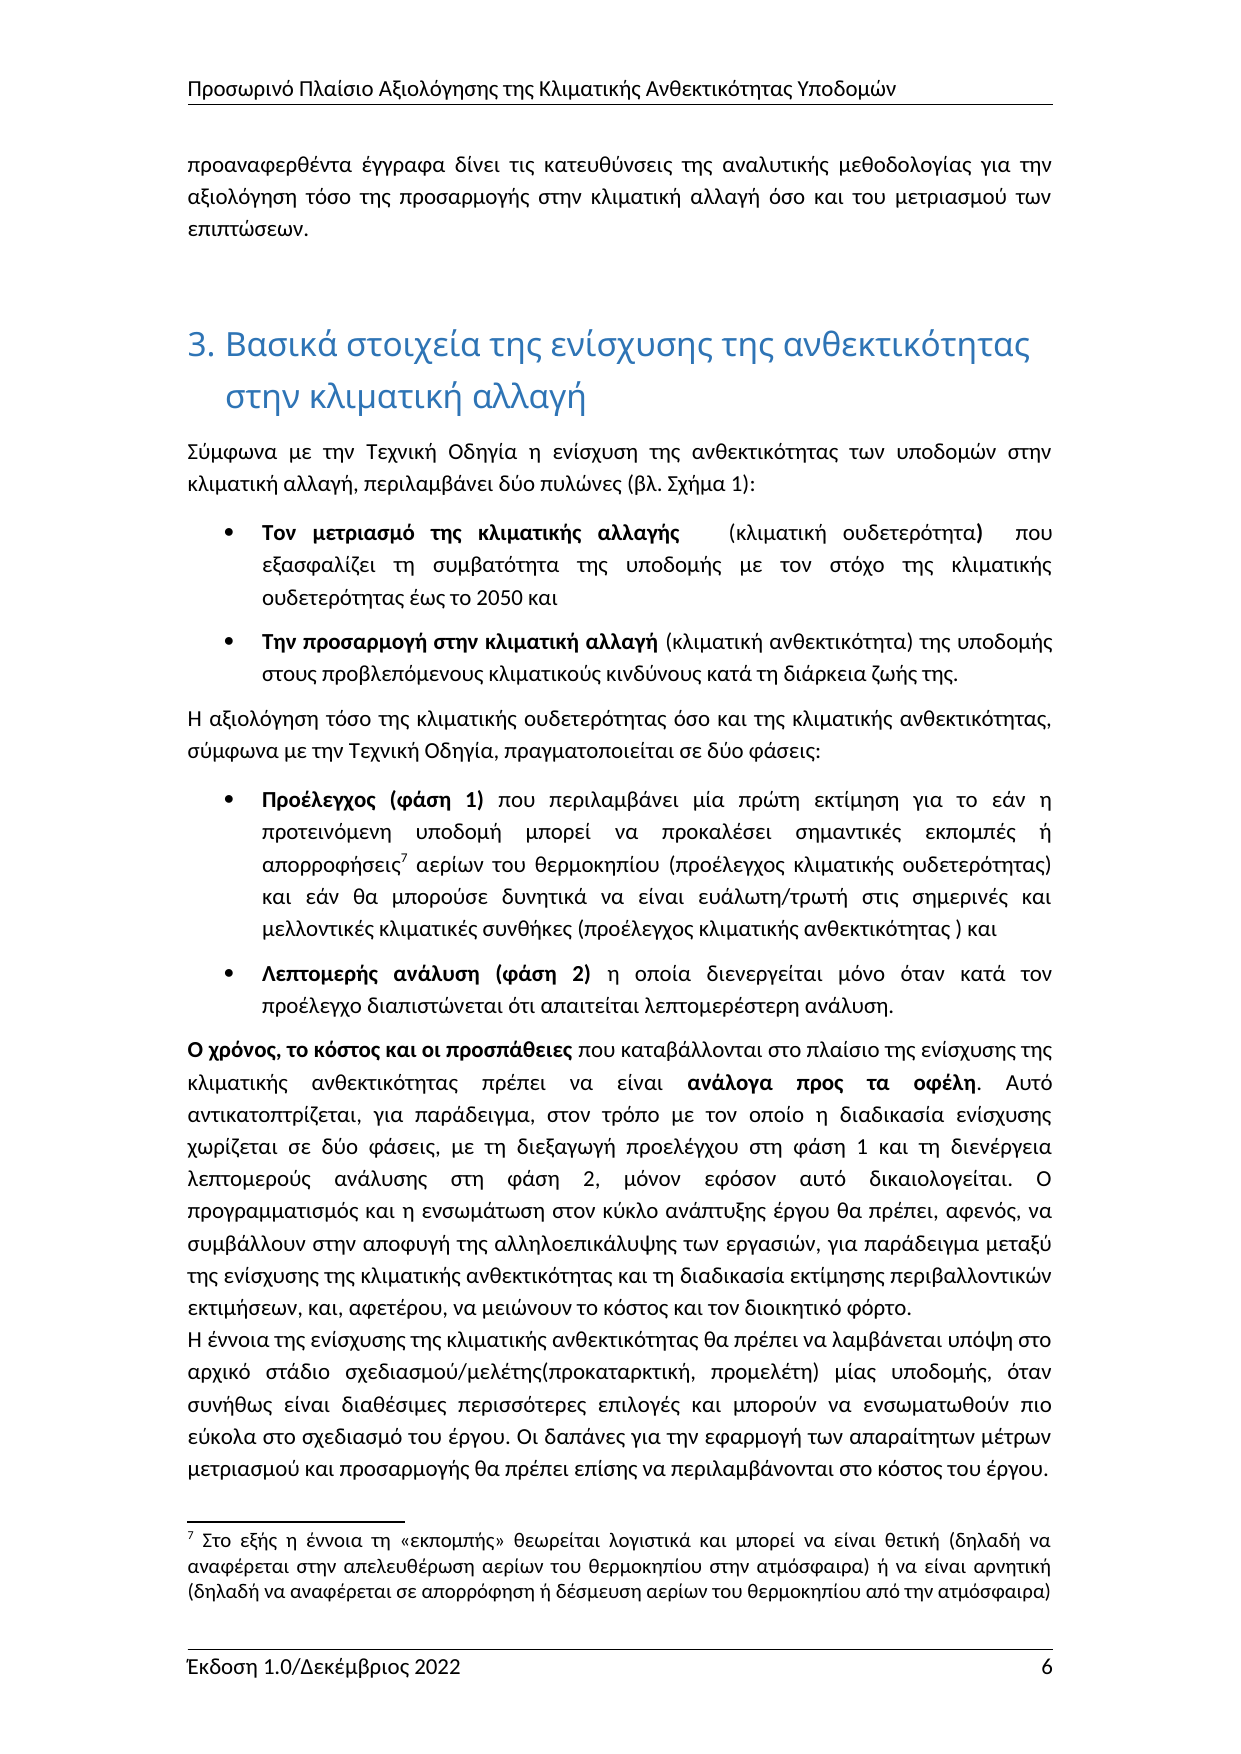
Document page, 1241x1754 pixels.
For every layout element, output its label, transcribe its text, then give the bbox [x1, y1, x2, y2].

list Τον μετριασμό της κλιματικής αλλαγής (κλιματική ουδετερότητα) που εξασφαλίζει τη συμβατότητα της υποδομής με τον στόχο της κλιματικής ουδετερότητας έως το 2050 και [225, 518, 1053, 611]
text Ο χρόνος, το κόστος και οι προσπάθειες που καταβάλλονται στο πλαίσιο της ενίσχυσης της κλιματικής ανθεκτικότητας πρέπει να είναι ανάλογα προς τα οφέλη. Αυτό αντικατοπτρίζεται, για παράδειγμα, στον τρόπο με τον οποίο η διαδικασία ενίσχυσης χωρίζεται σε δύο φάσεις, με τη διεξαγωγή προελέγχου στη φάση 1 και τη διενέργεια λεπτομερούς ανάλυσης στη φάση 2, μόνον εφόσον αυτό δικαιολογείται. Ο προγραμματισμός και η ενσωμάτωση στον κύκλο ανάπτυξης έργου θα πρέπει, αφενός, να συμβάλλουν στην αποφυγή της αλληλοεπικάλυψης των εργασιών, για παράδειγμα μεταξύ της ενίσχυσης της κλιματικής ανθεκτικότητας και τη διαδικασία εκτίμησης περιβαλλοντικών εκτιμήσεων, και, αφετέρου, να μειώνουν το κόστος και τον διοικητικό φόρτο. [187, 1036, 1053, 1321]
text Σύμφωνα με την Τεχνική Οδηγία η ενίσχυση της ανθεκτικότητας των υποδομών στην κλιματική αλλαγή, περιλαμβάνει δύο πυλώνες (βλ. Σχήμα 1): [187, 437, 1053, 497]
list Την προσαρμογή στην κλιματική αλλαγή (κλιματική ανθεκτικότητα) της υποδομής στους προβλεπόμενους κλιματικούς κινδύνους κατά τη διάρκεια ζωής της. [225, 627, 1053, 688]
list Προέλεγχος (φάση 1) που περιλαμβάνει μία πρώτη εκτίμηση για το εάν η προτεινόμενη υποδομή μπορεί να προκαλέσει σημαντικές εκπομπές ή απορροφήσεις αερίων του θερμοκηπίου (προέλεγχος κλιματικής ουδετερότητας) και εάν θα μπορούσε δυνητικά να είναι ευάλωτη/τρωτή στις σημερινές και μελλοντικές κλιματικές συνθήκες (προέλεγχος κλιματικής ανθεκτικότητας ) και [225, 785, 1053, 942]
text Η έννοια της ενίσχυσης της κλιματικής ανθεκτικότητας θα πρέπει να λαμβάνεται υπόψη στο αρχικό στάδιο σχεδιασμού/μελέτης(προκαταρκτική, προμελέτη) μίας υποδομής, όταν συνήθως είναι διαθέσιμες περισσότερες επιλογές και μπορούν να ενσωματωθούν πιο εύκολα στο σχεδιασμό του έργου. Οι δαπάνες για την εφαρμογή των απαραίτητων μέτρων μετριασμού και προσαρμογής θα πρέπει επίσης να περιλαμβάνονται στο κόστος του έργου. [187, 1325, 1053, 1482]
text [187, 150, 1053, 242]
list Λεπτομερής ανάλυση (φάση 2) ​​η οποία διενεργείται μόνο όταν κατά τον προέλεγχο διαπιστώνεται ότι απαιτείται λεπτομερέστερη ανάλυση. [225, 959, 1053, 1019]
subtitle Βασικά στοιχεία της ενίσχυσης της ανθεκτικότητας στην κλιματική αλλαγή [187, 320, 1053, 418]
text Η αξιολόγηση τόσο της κλιματικής ουδετερότητας όσο και της κλιματικής ανθεκτικότητας, σύμφωνα με την Τεχνική Οδηγία, πραγματοποιείται σε δύο φάσεις: [187, 704, 1053, 764]
